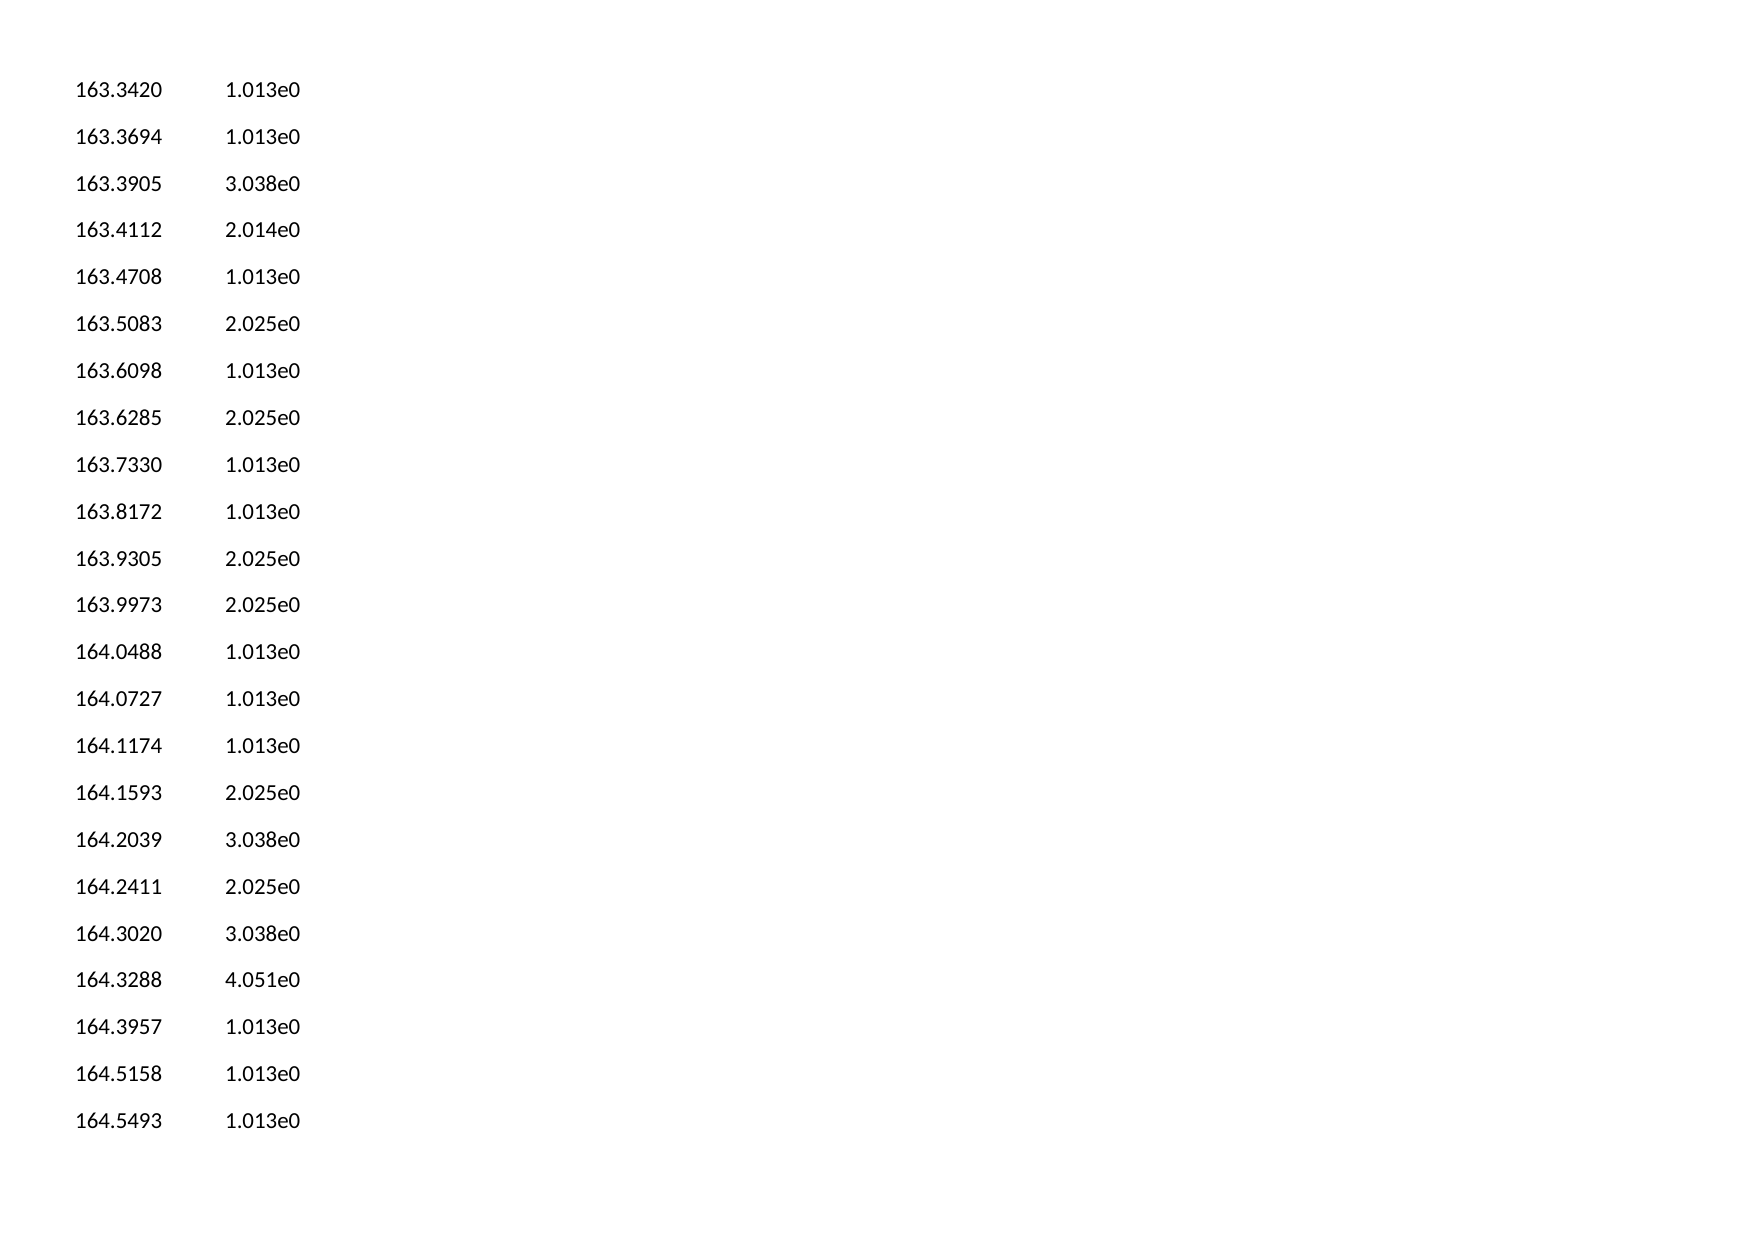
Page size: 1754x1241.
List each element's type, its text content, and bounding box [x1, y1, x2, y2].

text 163.3420 1.013e0 [75, 75, 1679, 103]
text 163.4708 1.013e0 [75, 262, 1679, 291]
text 164.0488 1.013e0 [75, 637, 1679, 666]
text 164.5493 1.013e0 [75, 1106, 1679, 1134]
text 164.3020 3.038e0 [75, 919, 1679, 947]
text 163.6285 2.025e0 [75, 403, 1679, 431]
text 164.0727 1.013e0 [75, 684, 1679, 712]
text 164.3288 4.051e0 [75, 966, 1679, 994]
text 164.3957 1.013e0 [75, 1012, 1679, 1041]
text 163.7330 1.013e0 [75, 450, 1679, 478]
text 164.2039 3.038e0 [75, 825, 1679, 853]
text 164.1174 1.013e0 [75, 731, 1679, 759]
text 163.5083 2.025e0 [75, 309, 1679, 337]
text 163.8172 1.013e0 [75, 497, 1679, 525]
text 164.2411 2.025e0 [75, 872, 1679, 900]
text 163.9305 2.025e0 [75, 544, 1679, 572]
text 163.4112 2.014e0 [75, 216, 1679, 244]
text 163.3694 1.013e0 [75, 122, 1679, 150]
text 163.3905 3.038e0 [75, 169, 1679, 197]
text 164.1593 2.025e0 [75, 778, 1679, 806]
text 163.9973 2.025e0 [75, 591, 1679, 619]
text 164.5158 1.013e0 [75, 1059, 1679, 1087]
text 163.6098 1.013e0 [75, 356, 1679, 384]
